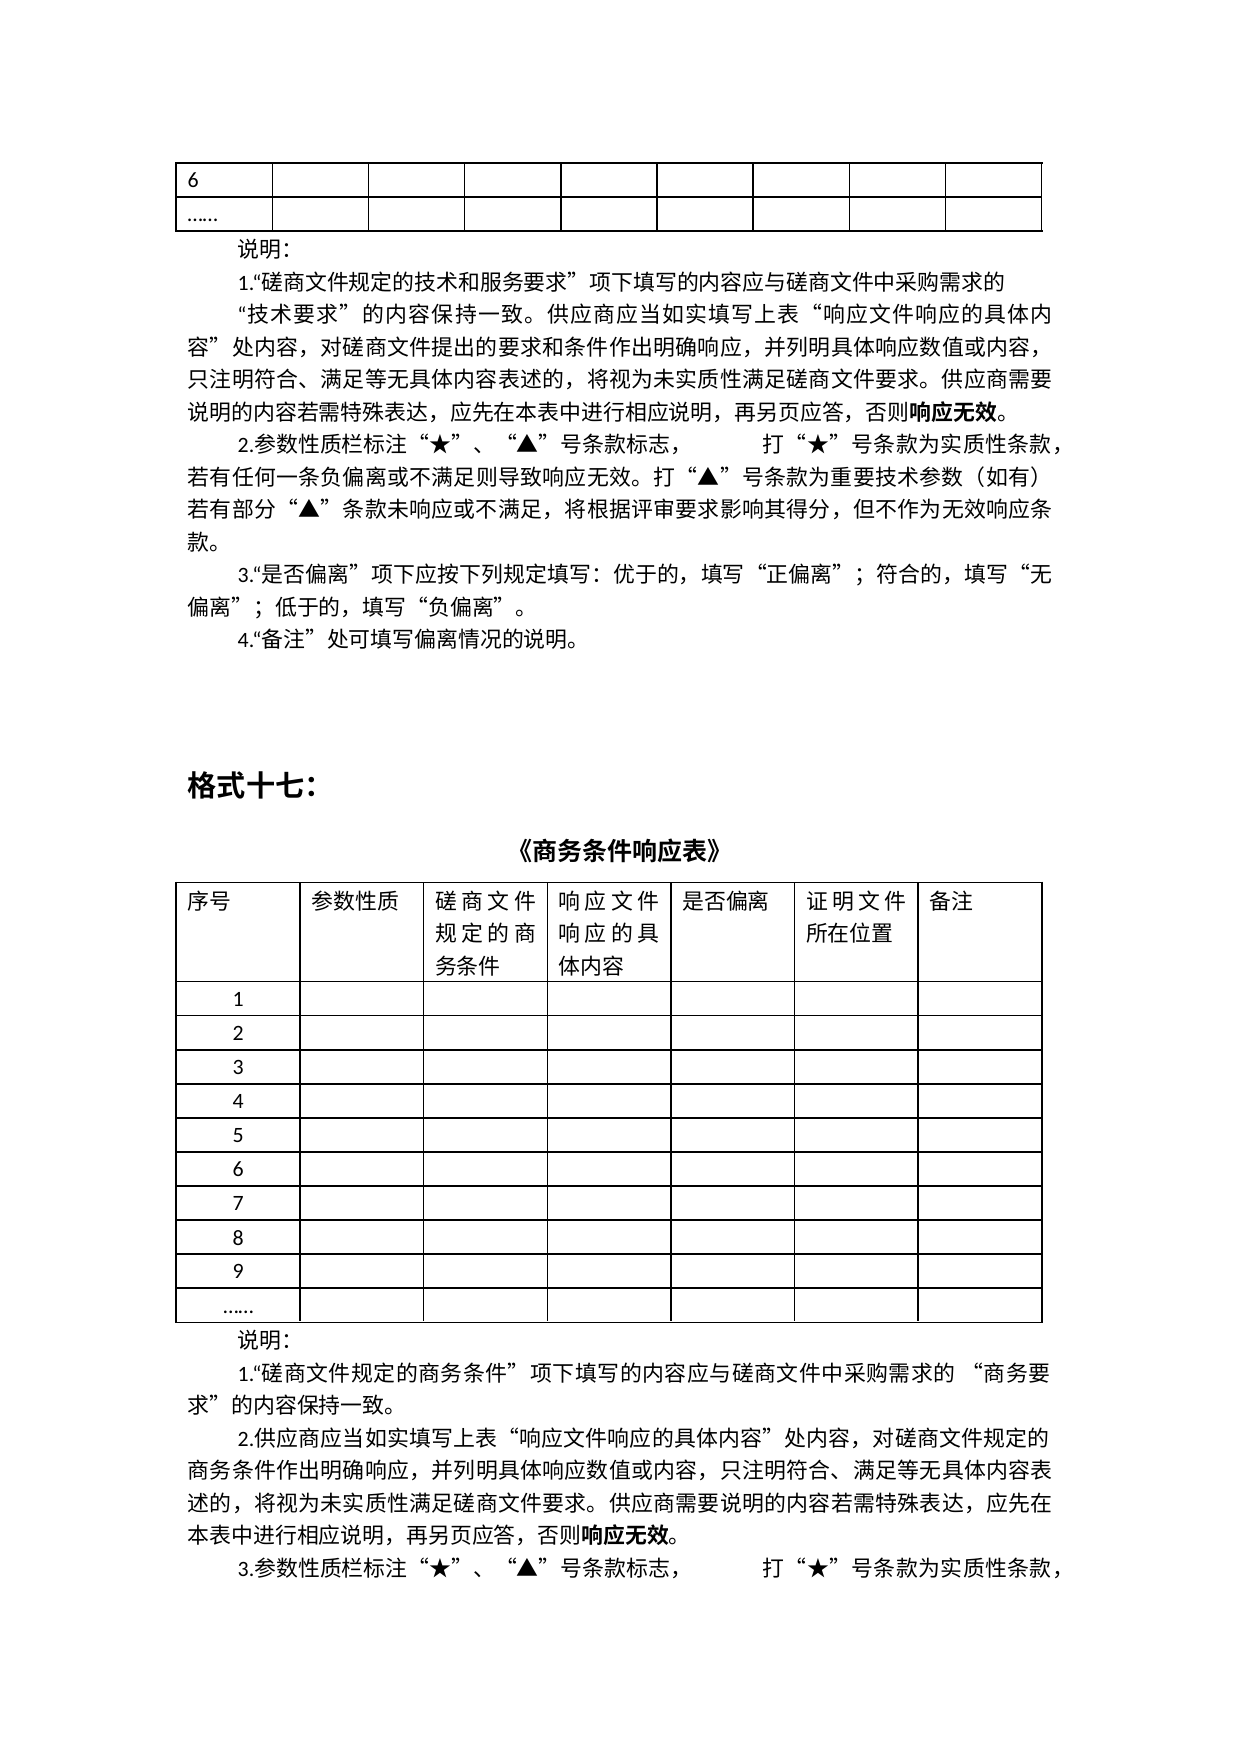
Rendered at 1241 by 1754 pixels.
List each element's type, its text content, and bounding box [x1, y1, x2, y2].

table_header 证明文件所在位置 [795, 883, 917, 981]
table_cell [919, 1255, 1041, 1287]
table_cell [919, 1085, 1041, 1117]
table_cell [672, 1187, 794, 1219]
table_cell …… [177, 1289, 299, 1321]
table_cell [548, 1187, 670, 1219]
table_cell [672, 1085, 794, 1117]
text 2.参数性质栏标注“★”、“▲”号条款标志， 打“★”号条款为实质性条款，若有任何一条负偏离或不满足则导致响应无效。打“▲”号条款为重要技术参数（如有），若有部分“▲”条款未响应或不满足，将根据评审要求影响其得分，但不作为无效响应条款。 [187, 427, 1053, 557]
table_cell [919, 982, 1041, 1015]
table_cell [754, 164, 849, 196]
table_cell [795, 1221, 917, 1253]
table_cell [562, 164, 656, 196]
table_cell [946, 198, 1041, 230]
table_cell 7 [177, 1187, 299, 1219]
table_cell [424, 1289, 547, 1321]
table_cell [548, 1085, 670, 1117]
table_cell [548, 1289, 670, 1321]
table_cell [919, 1221, 1041, 1253]
table_cell 6 [177, 1153, 299, 1185]
table_cell [424, 1016, 547, 1049]
table_cell [548, 1016, 670, 1049]
table_cell 8 [177, 1221, 299, 1253]
table_cell …… [177, 198, 272, 230]
table_cell [424, 1153, 547, 1185]
table_cell [424, 1051, 547, 1083]
table_cell 3 [177, 1051, 299, 1083]
table_cell [919, 1016, 1041, 1049]
table_cell [369, 198, 464, 230]
table_cell [672, 1016, 794, 1049]
table_cell [919, 1153, 1041, 1185]
table_cell [795, 1016, 917, 1049]
table_cell [301, 1119, 423, 1151]
table_cell [301, 1221, 423, 1253]
table_cell [548, 1255, 670, 1287]
table_cell [424, 1255, 547, 1287]
table_cell [919, 1289, 1041, 1321]
table_cell [548, 1153, 670, 1185]
table_header 参数性质 [301, 883, 423, 981]
table_cell [672, 982, 794, 1015]
table_cell [850, 164, 945, 196]
table_cell [658, 198, 752, 230]
table_cell [919, 1119, 1041, 1151]
table_cell [424, 1119, 547, 1151]
table_cell 4 [177, 1085, 299, 1117]
text 说明： [187, 232, 1053, 264]
table_header 磋商文件规定的商务条件 [424, 883, 547, 981]
table_cell [658, 164, 752, 196]
table_cell [301, 1051, 423, 1083]
table_cell [672, 1119, 794, 1151]
table_cell [301, 982, 423, 1015]
table_cell [795, 1119, 917, 1151]
text 2.供应商应当如实填写上表“响应文件响应的具体内容”处内容，对磋商文件规定的商务条件作出明确响应，并列明具体响应数值或内容，只注明符合、满足等无具体内容表述的，将视为未实质性满足磋商文件要求。供应商需要说明的内容若需特殊表达，应先在本表中进行相应说明，再另页应答，否则响应无效。 [187, 1420, 1053, 1550]
table_cell [301, 1255, 423, 1287]
table_cell [795, 1289, 917, 1321]
table_cell [795, 1255, 917, 1287]
table_cell [795, 1187, 917, 1219]
table_cell [424, 982, 547, 1015]
table_cell [795, 1085, 917, 1117]
table_header 响应文件响应的具体内容 [548, 883, 670, 981]
table_cell [301, 1187, 423, 1219]
text 3.“是否偏离”项下应按下列规定填写：优于的，填写“正偏离”；符合的，填写“无偏离”；低于的，填写“负偏离”。 [187, 557, 1053, 622]
table_header 是否偏离 [672, 883, 794, 981]
table_cell [562, 198, 656, 230]
table_cell [946, 164, 1041, 196]
table_cell [301, 1016, 423, 1049]
text 说明： [187, 1323, 1053, 1355]
table_cell [795, 982, 917, 1015]
table_cell [548, 1051, 670, 1083]
text 格式十七： [187, 752, 1053, 817]
text 《商务条件响应表》 [187, 817, 1053, 882]
table_header 备注 [919, 883, 1041, 981]
table_cell 5 [177, 1119, 299, 1151]
table_cell [369, 164, 464, 196]
table_cell [672, 1255, 794, 1287]
table_cell [301, 1153, 423, 1185]
table_cell [548, 982, 670, 1015]
table_cell [301, 1289, 423, 1321]
table_cell [672, 1153, 794, 1185]
table_cell [424, 1085, 547, 1117]
table_cell [672, 1221, 794, 1253]
table_cell [795, 1051, 917, 1083]
table_cell [548, 1119, 670, 1151]
table_cell [548, 1221, 670, 1253]
table_cell [465, 164, 560, 196]
table_cell 6 [177, 164, 272, 196]
table_cell [672, 1289, 794, 1321]
table_cell 1 [177, 982, 299, 1015]
text 1.“磋商文件规定的技术和服务要求”项下填写的内容应与磋商文件中采购需求的 “技术要求”的内容保持一致。供应商应当如实填写上表“响应文件响应的具体内容”处内容，对磋商文件提出的要求和条件作出明确响应，并列明具体响应数值或内容，只注明符合、满足等无具体内容表述的，将视为未实质性满足磋商文件要求。供应商需要说明的内容若需特殊表达，应先在本表中进行相应说明，再另页应答，否则响应无效。 [187, 264, 1053, 427]
table_cell [301, 1085, 423, 1117]
text 1.“磋商文件规定的商务条件”项下填写的内容应与磋商文件中采购需求的 “商务要求”的内容保持一致。 [187, 1355, 1053, 1420]
table_cell [273, 164, 368, 196]
table_cell [919, 1051, 1041, 1083]
text 4.“备注”处可填写偏离情况的说明。 [187, 622, 1053, 654]
table_cell [672, 1051, 794, 1083]
table_cell [850, 198, 945, 230]
table_cell [424, 1187, 547, 1219]
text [187, 1550, 1053, 1583]
table_cell [754, 198, 849, 230]
table_cell [465, 198, 560, 230]
table_cell 9 [177, 1255, 299, 1287]
table_header 序号 [177, 883, 299, 981]
table_cell [273, 198, 368, 230]
table_cell [424, 1221, 547, 1253]
table_cell 2 [177, 1016, 299, 1049]
table_cell [919, 1187, 1041, 1219]
table_cell [795, 1153, 917, 1185]
